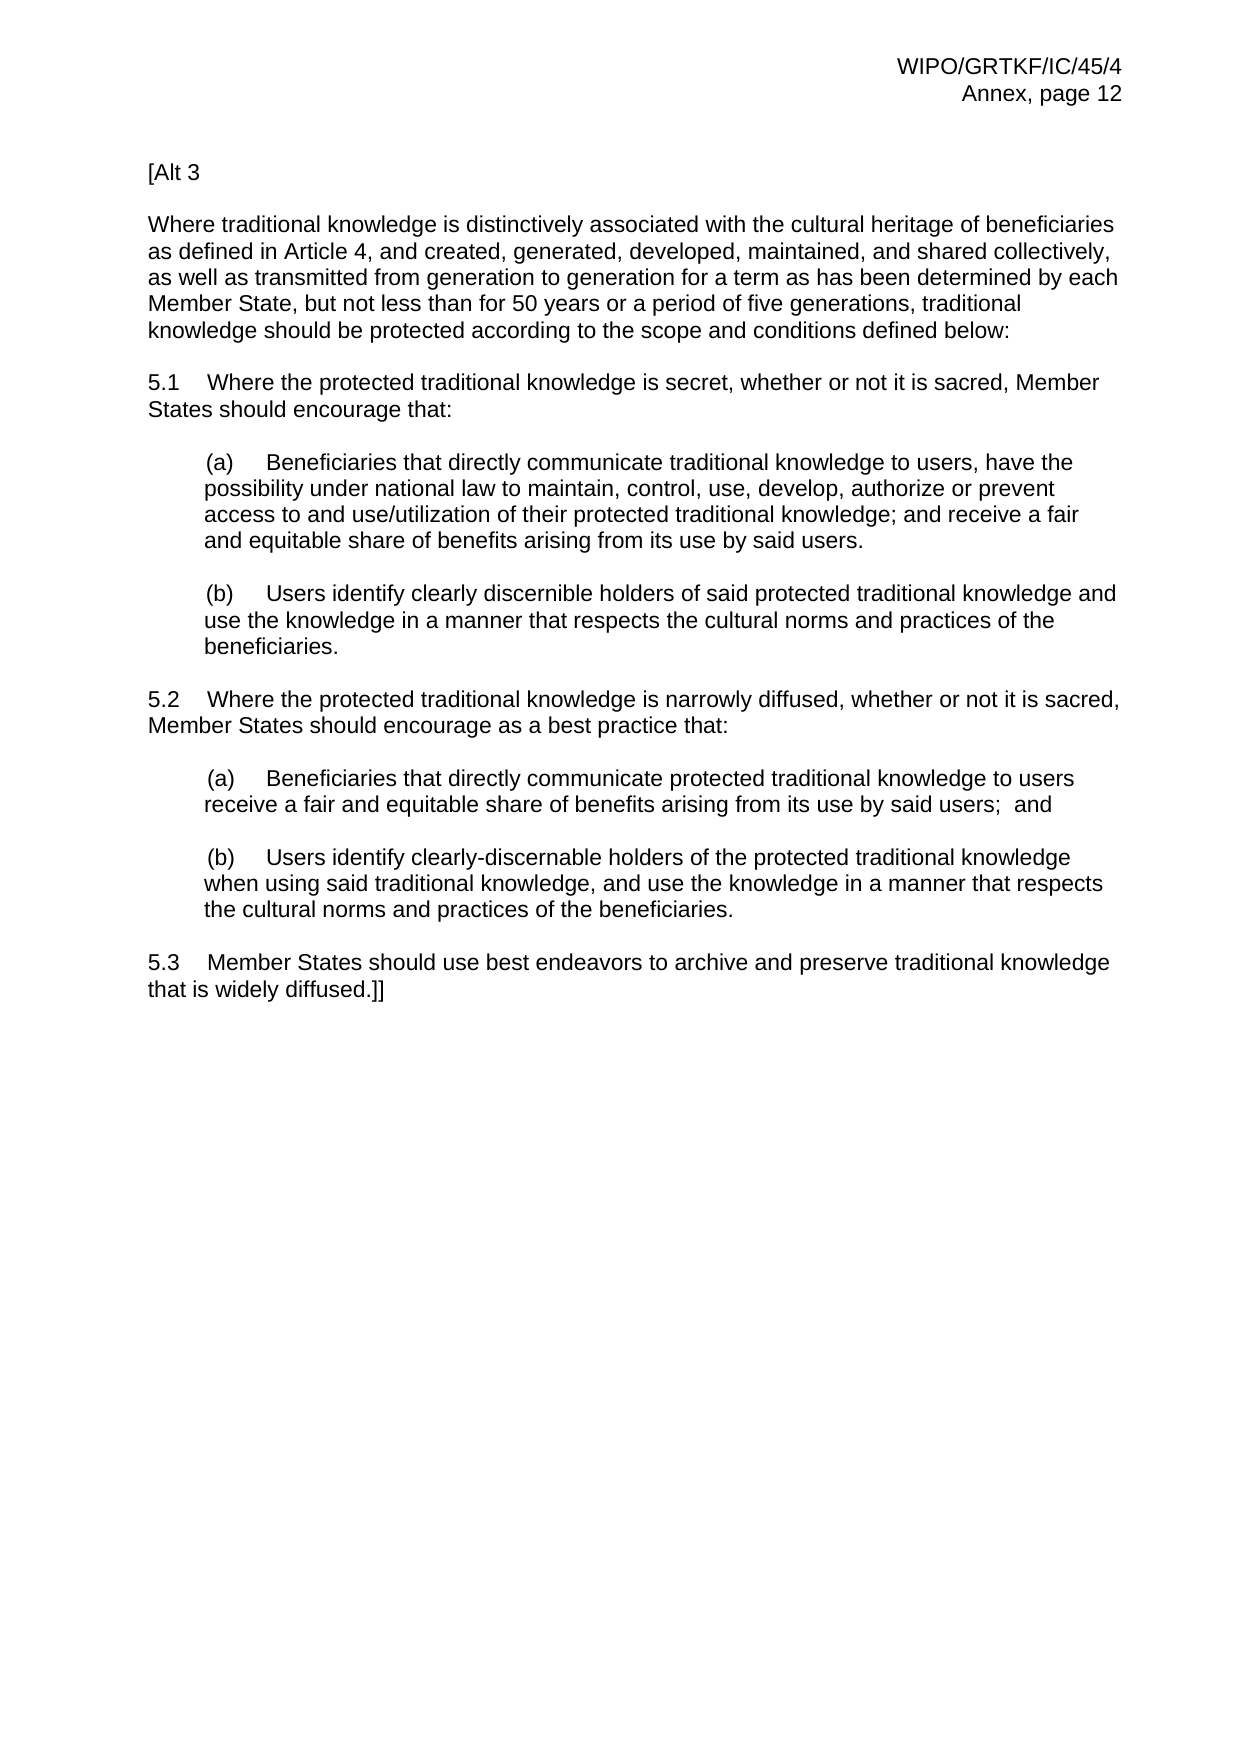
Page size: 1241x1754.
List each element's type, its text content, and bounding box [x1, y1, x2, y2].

text (b) Users identify clearly discernible holders of said protected traditional knowledge and use the knowledge in a manner that respects the cultural norms and practices of the beneficiaries. [204, 580, 1122, 659]
text 5.2 Where the protected traditional knowledge is narrowly diffused, whether or not it is sacred, Member States should encourage as a best practice that: [148, 686, 1122, 738]
text Where traditional knowledge is distinctively associated with the cultural heritage of beneficiaries as defined in Article 4, and created, generated, developed, maintained, and shared collectively, as well as transmitted from generation to generation for a term as has been determined by each Member State, but not less than for 50 years or a period of five generations, traditional knowledge should be protected according to the scope and conditions defined below: [148, 211, 1122, 343]
text 5.3 Member States should use best endeavors to archive and preserve traditional knowledge that is widely diffused.]] [148, 949, 1122, 1002]
text (a) Beneficiaries that directly communicate traditional knowledge to users, have the possibility under national law to maintain, control, use, develop, authorize or prevent access to and use/utilization of their protected traditional knowledge; and receive a fair and equitable share of benefits arising from its use by said users. [204, 448, 1122, 554]
text [Alt 3 [148, 158, 1122, 185]
list Beneficiaries that directly communicate protected traditional knowledge to users receive a fair and equitable share of benefits arising from its use by said users; and [204, 765, 1122, 817]
list Users identify clearly-discernable holders of the protected traditional knowledge when using said traditional knowledge, and use the knowledge in a manner that respects the cultural norms and practices of the beneficiaries. [204, 844, 1122, 923]
text 5.1 Where the protected traditional knowledge is secret, whether or not it is sacred, Member States should encourage that: [148, 369, 1122, 422]
